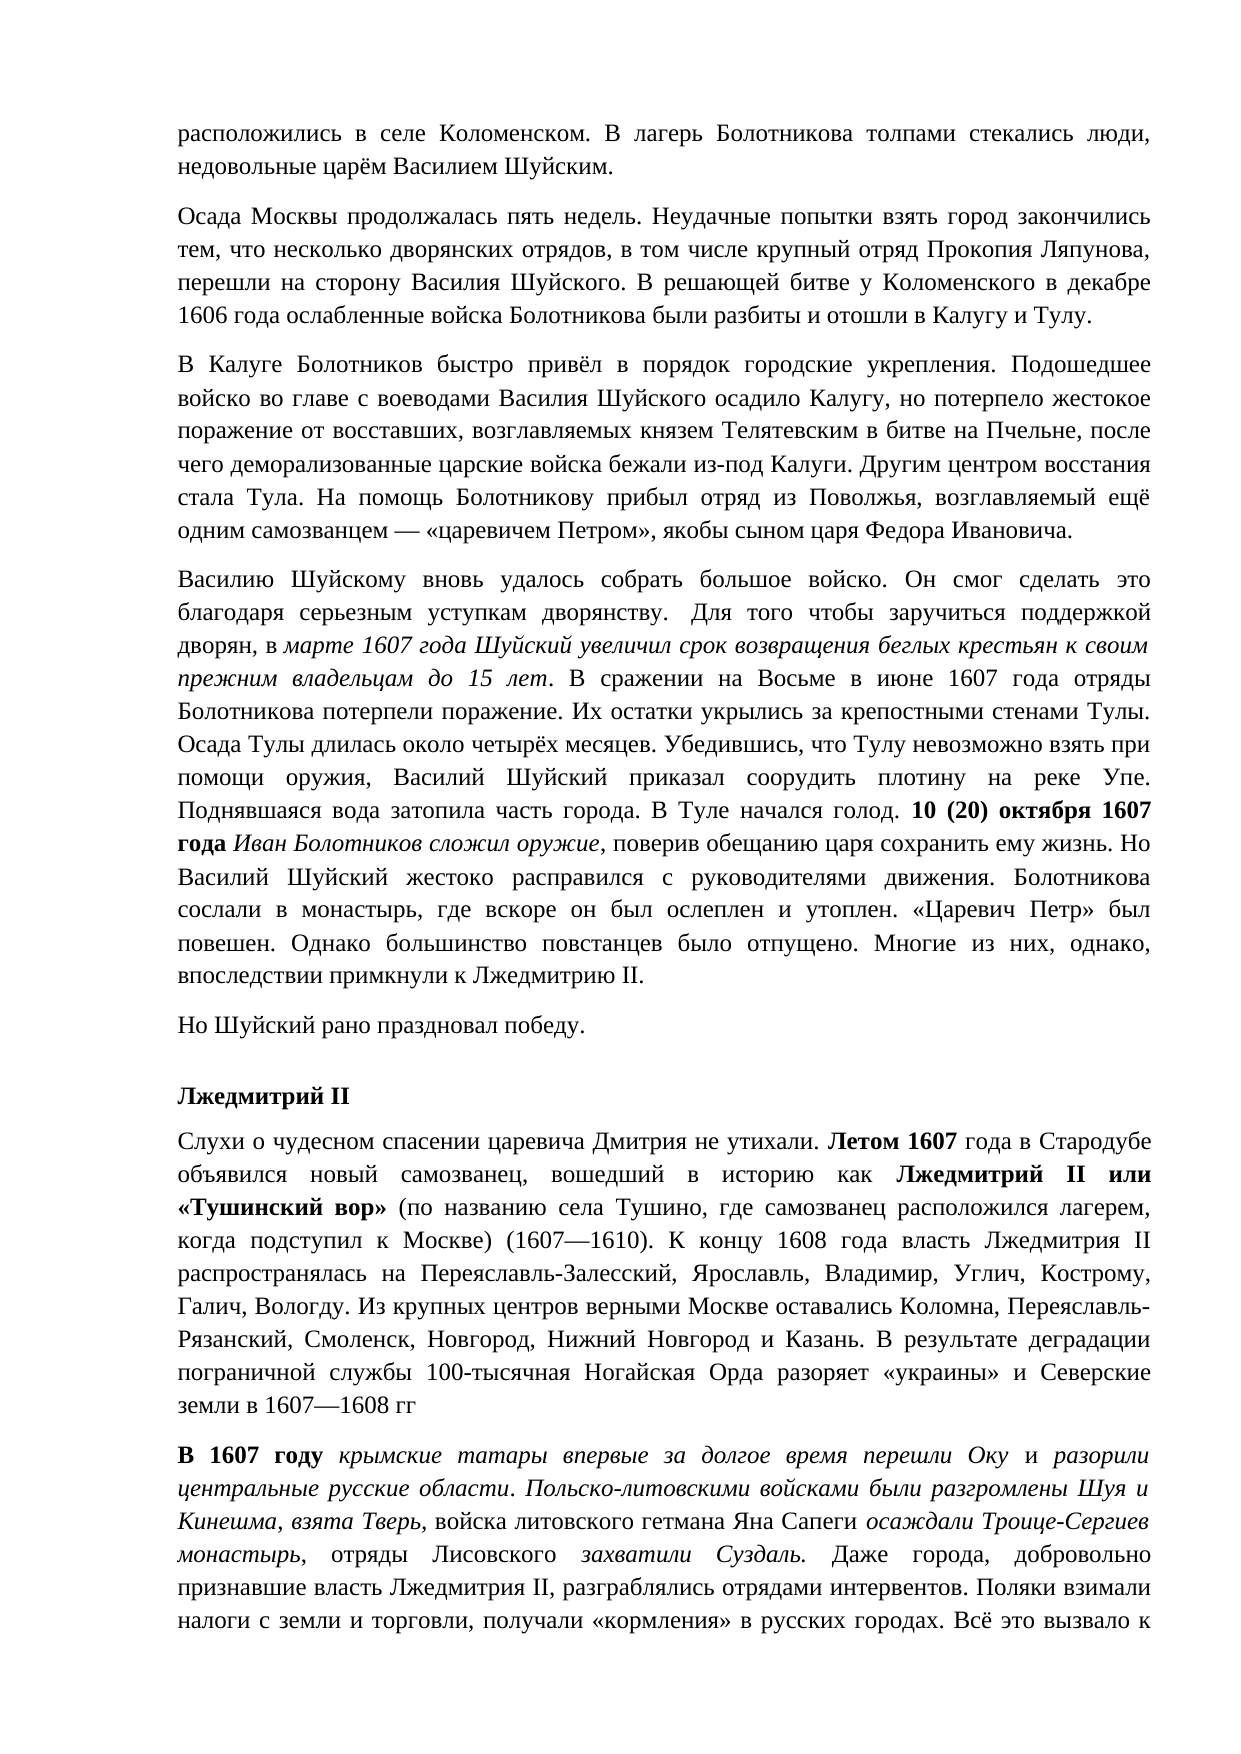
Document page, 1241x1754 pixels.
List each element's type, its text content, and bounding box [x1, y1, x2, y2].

text В Калуге Болотников быстро привёл в порядок городские укрепления. Подошедшее войско во главе с воеводами Василия Шуйского осадило Калугу, но потерпело жестокое поражение от восставших, возглавляемых князем Телятевским в битве на Пчельне, после чего деморализованные царские войска бежали из-под Калуги. Другим центром восстания стала Тула. На помощь Болотникову прибыл отряд из Поволжья, возглавляемый ещё одним самозванцем — «царевичем Петром», якобы сыном царя Федора Ивановича. [177, 349, 1152, 543]
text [177, 1440, 1152, 1634]
text Слухи о чудесном спасении царевича Дмитрия не утихали. Летом 1607 года в Стародубе объявился новый самозванец, вошедший в историю как Лжедмитрий II или «Тушинский вор» (по названию села Тушино, где самозванец расположился лагерем, когда подступил к Москве) (1607—1610). К концу 1608 года власть Лжедмитрия II распространялась на Переяславль-Залесский, Ярославль, Владимир, Углич, Кострому, Галич, Вологду. Из крупных центров верными Москве оставались Коломна, Переяславль-Рязанский, Смоленск, Новгород, Нижний Новгород и Казань. В результате деградации пограничной службы 100-тысячная Ногайская Орда разоряет «украины» и Северские земли в 1607—1608 гг [177, 1126, 1152, 1419]
text Но Шуйский рано праздновал победу. [177, 1010, 1152, 1039]
text Осада Москвы продолжалась пять недель. Неудачные попытки взять город закончились тем, что несколько дворянских отрядов, в том числе крупный отряд Прокопия Ляпунова, перешли на сторону Василия Шуйского. В решающей битве у Коломенского в декабре 1606 года ослабленные войска Болотникова были разбиты и отошли в Калугу и Тулу. [177, 201, 1152, 329]
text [177, 118, 1152, 180]
subtitle Лжедмитрий II [177, 1081, 1152, 1109]
text Василию Шуйскому вновь удалось собрать большое войско. Он смог сделать это благодаря серьезным уступкам дворянству. Для того чтобы заручиться поддержкой дворян, в марте 1607 года Шуйский увеличил срок возвращения беглых крестьян к своим прежним владельцам до 15 лет. В сражении на Восьме в июне 1607 года отряды Болотникова потерпели поражение. Их остатки укрылись за крепостными стенами Тулы. Осада Тулы длилась около четырёх месяцев. Убедившись, что Тулу невозможно взять при помощи оружия, Василий Шуйский приказал соорудить плотину на реке Упе. Поднявшаяся вода затопила часть города. В Туле начался голод. 10 (20) октября 1607 года Иван Болотников сложил оружие, поверив обещанию царя сохранить ему жизнь. Но Василий Шуйский жестоко расправился с руководителями движения. Болотникова сослали в монастырь, где вскоре он был ослеплен и утоплен. «Царевич Петр» был повешен. Однако большинство повстанцев было отпущено. Многие из них, однако, впоследствии примкнули к Лжедмитрию II. [177, 564, 1152, 989]
